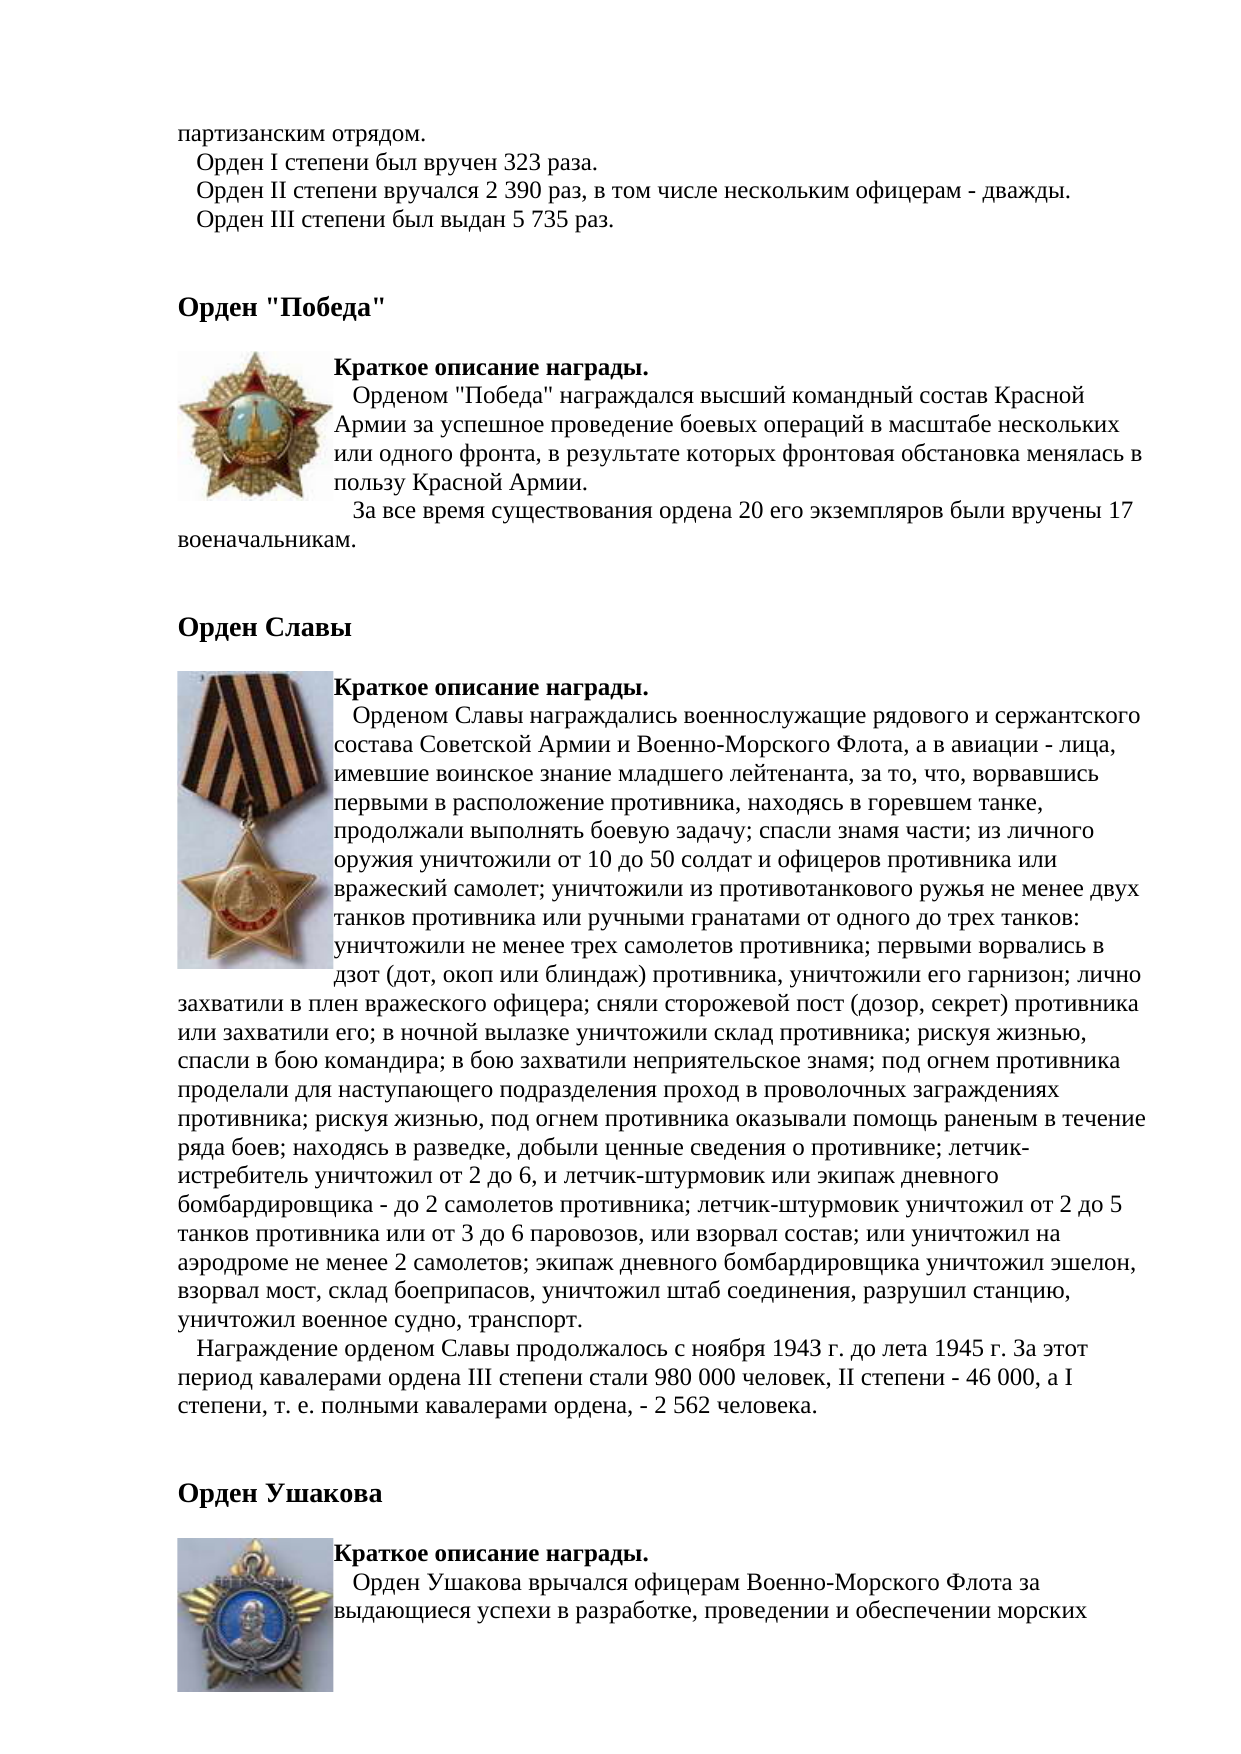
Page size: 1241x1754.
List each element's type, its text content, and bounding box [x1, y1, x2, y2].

picture [177, 1538, 334, 1692]
text Краткое описание награды. Орденом Славы награждались военнослужащие рядового и сержантского состава Советской Армии и Военно-Морского Флота, а в авиации - лица, имевшие воинское знание младшего лейтенанта, за то, что, ворвавшись первыми в расположение противника, находясь в горевшем танке, продолжали выполнять боевую задачу; спасли знамя части; из личного оружия уничтожили от 10 до 50 солдат и офицеров противника или вражеский самолет; уничтожили из противотанкового ружья не менее двух танков противника или ручными гранатами от одного до трех танков: уничтожили не менее трех самолетов противника; первыми ворвались в дзот (дот, окоп или блиндаж) противника, уничтожили его гарнизон; лично захватили в плен вражеского офицера; сняли сторожевой пост (дозор, секрет) противника или захватили его; в ночной вылазке уничтожили склад противника; рискуя жизнью, спасли в бою командира; в бою захватили неприятельское знамя; под огнем противника проделали для наступающего подразделения проход в проволочных заграждениях противника; рискуя жизнью, под огнем противника оказывали помощь раненым в течение ряда боев; находясь в разведке, добыли ценные сведения о противнике; летчик-истребитель уничтожил от 2 до 6, и летчик-штурмовик или экипаж дневного бомбардировщика - до 2 самолетов противника; летчик-штурмовик уничтожил от 2 до 5 танков противника или от 3 до 6 паровозов, или взорвал состав; или уничтожил на аэродроме не менее 2 самолетов; экипаж дневного бомбардировщика уничтожил эшелон, взорвал мост, склад боеприпасов, уничтожил штаб соединения, разрушил станцию, уничтожил военное судно, транспорт. Награждение орденом Славы продолжалось с ноября 194З г. до лета 1945 г. За этот период кавалерами ордена III степени стали 980 000 человек, II степени - 46 000, а I степени, т. е. полными кавалерами ордена, - 2 562 человека. [177, 672, 1152, 1447]
picture [177, 671, 334, 969]
text Орден Ушакова [177, 1477, 1152, 1509]
picture [177, 351, 334, 501]
text Краткое описание награды. Орденом "Победа" награждался высший командный состав Красной Армии за успешное проведение боевых операций в масштабе нескольких или одного фронта, в результате которых фронтовая обстановка менялась в пользу Красной Армии. За все время существования ордена 20 его экземпляров были вручены 17 военачальникам. [177, 352, 1152, 581]
text Орден "Победа" [177, 290, 1152, 323]
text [177, 118, 1152, 261]
text Орден Славы [177, 610, 1152, 643]
